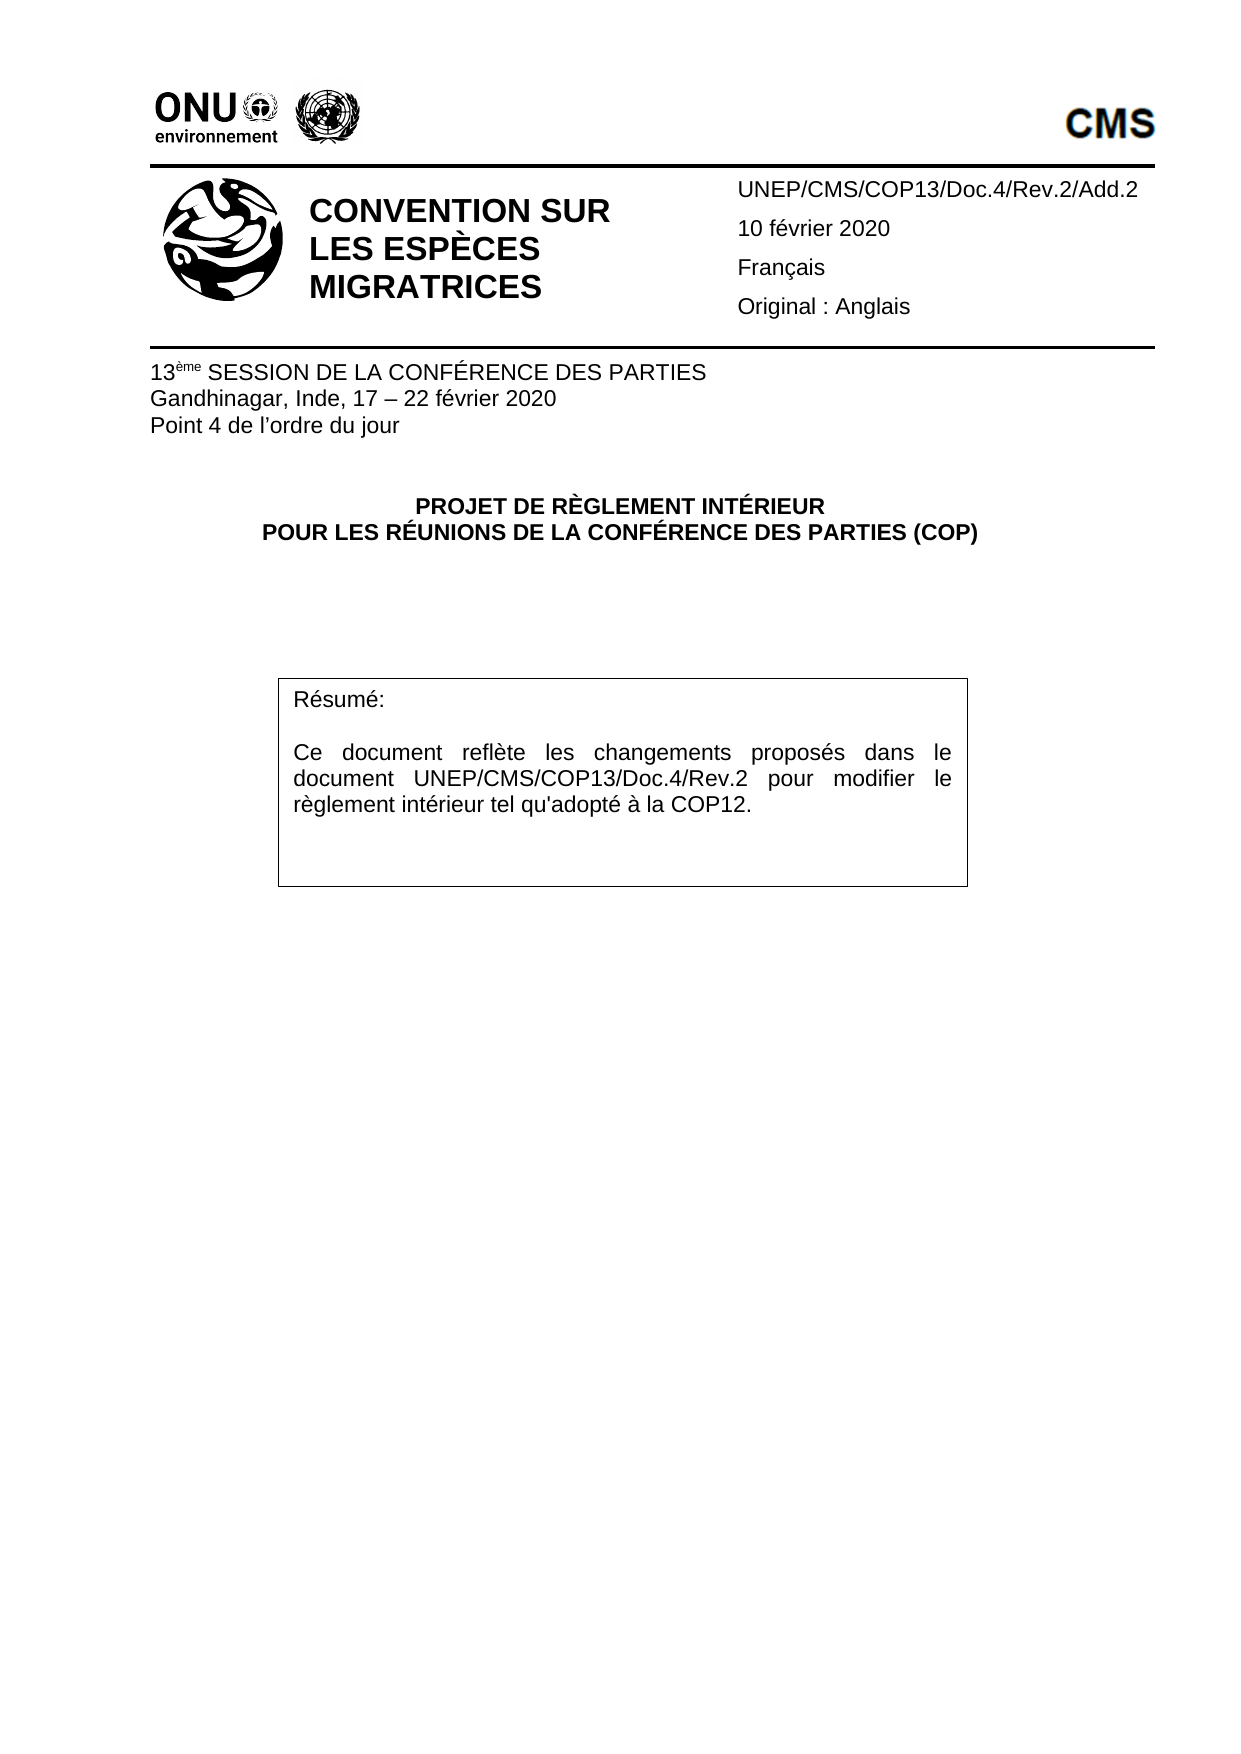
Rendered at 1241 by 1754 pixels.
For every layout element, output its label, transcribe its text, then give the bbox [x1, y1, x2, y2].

table_header UNEP/CMS/COP13/Doc.4/Rev.2/Add.2 10 février 2020 Français Original : Anglais [726, 168, 1155, 346]
picture [1063, 101, 1158, 146]
picture [148, 85, 283, 148]
table_header [150, 168, 309, 346]
text PROJET DE rÈglement INTÉRIEUR [150, 493, 1090, 517]
table_header CONVENTION SUR LES ESPÈCES MIGRATRICES [309, 168, 726, 346]
text Point 4 de l’ordre du jour [150, 413, 1090, 438]
text POUR LES RÉUNIONS DE LA CONFÉRENCE DES PARTIES (COP) [150, 517, 1090, 545]
text 13ème SESSION DE LA CONFÉRENCE DES PARTIES [150, 359, 1090, 385]
text Gandhinagar, Inde, 17 – 22 février 2020 [150, 387, 1090, 412]
